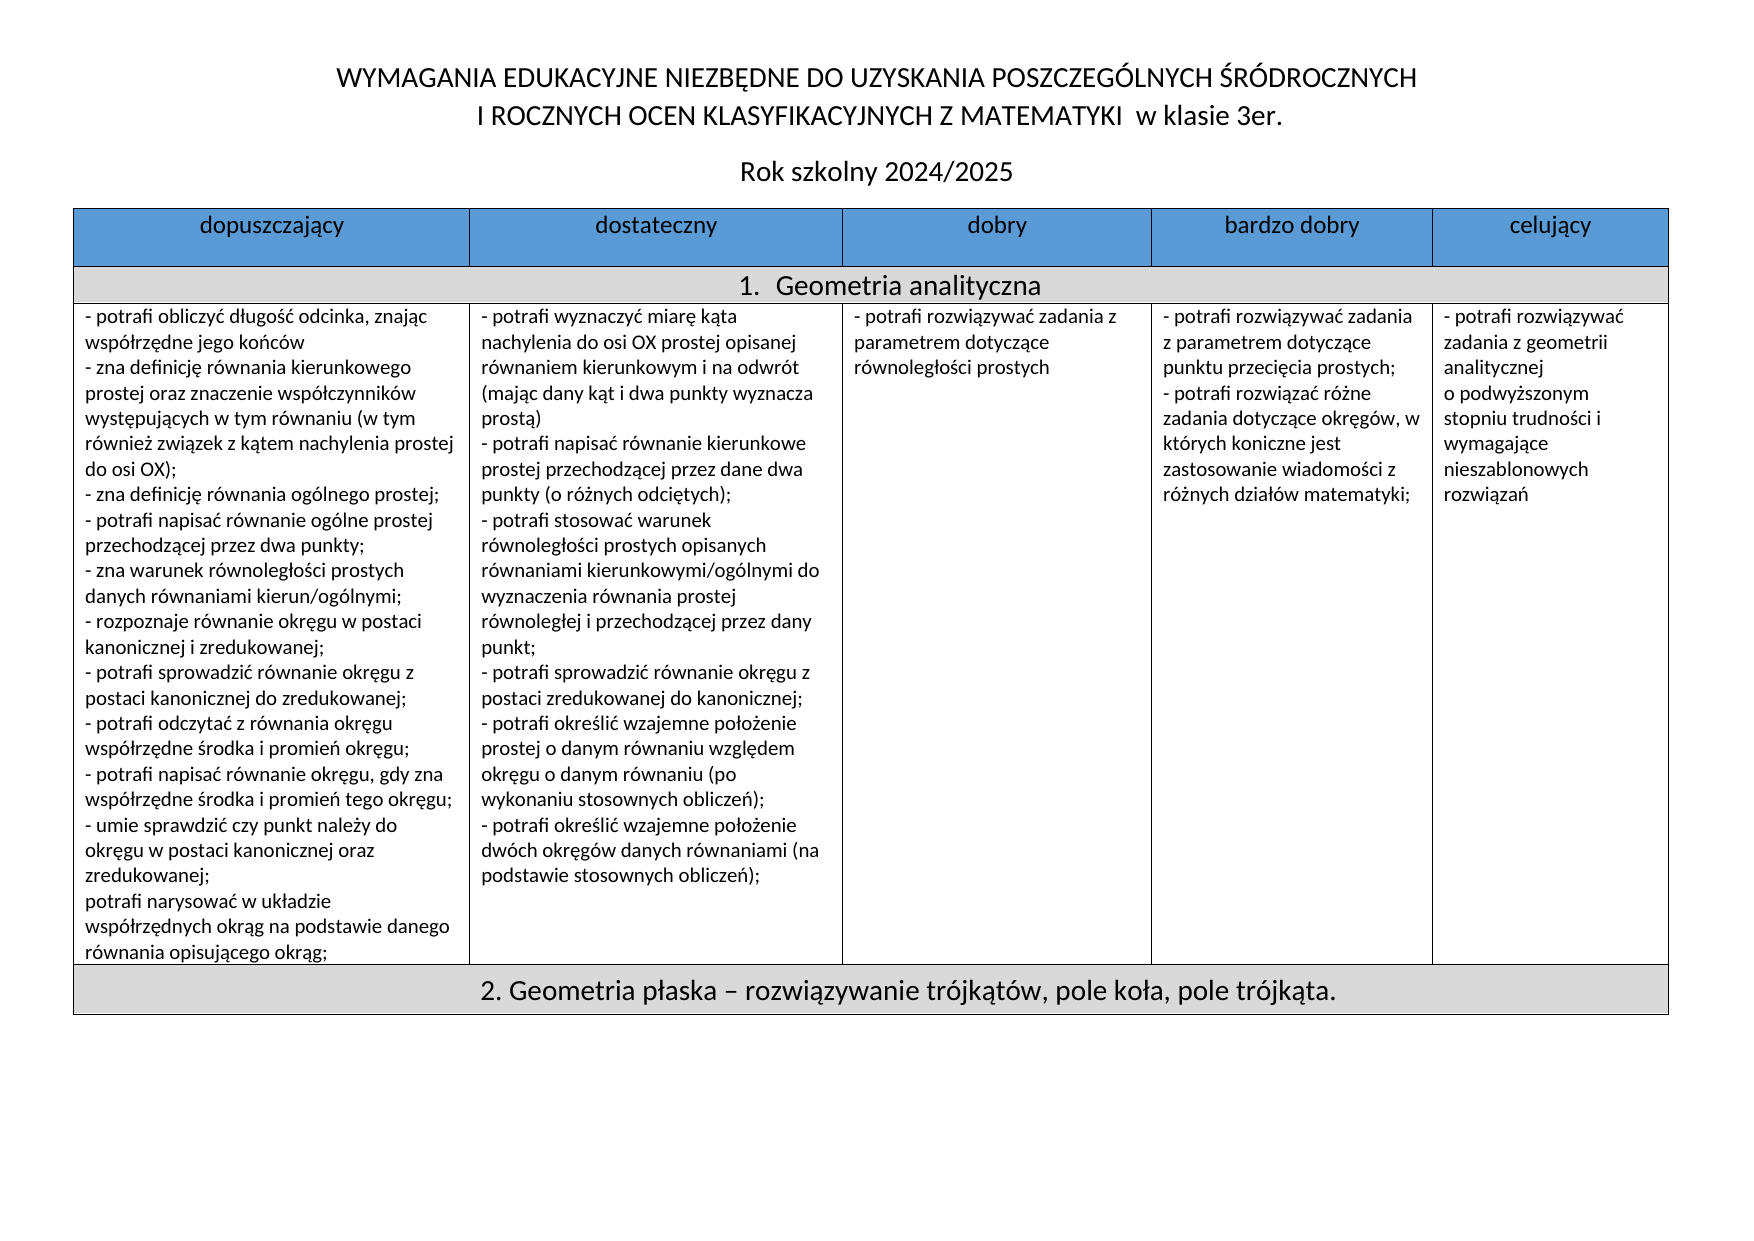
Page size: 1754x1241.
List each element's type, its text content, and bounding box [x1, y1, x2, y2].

table_header bardzo dobry [1152, 209, 1432, 266]
table_header dobry [843, 209, 1151, 266]
table_cell Geometria analityczna [74, 267, 1668, 302]
text WYMAGANIA EDUKACYJNE NIEZBĘDNE DO UZYSKANIA POSZCZEGÓLNYCH ŚRÓDROCZNYCH I ROCZNYCH OCEN KLASYFIKACYJNYCH Z MATEMATYKI w klasie 3er. [148, 59, 1606, 133]
table_header dostateczny [470, 209, 842, 266]
table_cell 2. Geometria płaska – rozwiązywanie trójkątów, pole koła, pole trójkąta. [74, 965, 1668, 1013]
table_header celujący [1433, 209, 1668, 266]
table_cell - potrafi rozwiązywać zadania z geometrii analitycznej o podwyższonym stopniu trudności i wymagające nieszablonowych rozwiązań [1433, 304, 1668, 964]
table_cell - potrafi wyznaczyć miarę kąta nachylenia do osi OX prostej opisanej równaniem kierunkowym i na odwrót (mając dany kąt i dwa punkty wyznacza prostą) - potrafi napisać równanie kierunkowe prostej przechodzącej przez dane dwa punkty (o różnych odciętych); - potrafi stosować warunek równoległości prostych opisanych równaniami kierunkowymi/ogólnymi do wyznaczenia równania prostej równoległej i przechodzącej przez dany punkt; - potrafi sprowadzić równanie okręgu z postaci zredukowanej do kanonicznej; - potrafi określić wzajemne położenie prostej o danym równaniu względem okręgu o danym równaniu (po wykonaniu stosownych obliczeń); - potrafi określić wzajemne położenie dwóch okręgów danych równaniami (na podstawie stosownych obliczeń); [470, 304, 842, 964]
table_cell - potrafi obliczyć długość odcinka, znając współrzędne jego końców - zna definicję równania kierunkowego prostej oraz znaczenie współczynników występujących w tym równaniu (w tym również związek z kątem nachylenia prostej do osi OX); - zna definicję równania ogólnego prostej; - potrafi napisać równanie ogólne prostej przechodzącej przez dwa punkty; - zna warunek równoległości prostych danych równaniami kierun/ogólnymi; - rozpoznaje równanie okręgu w postaci kanonicznej i zredukowanej; - potrafi sprowadzić równanie okręgu z postaci kanonicznej do zredukowanej; - potrafi odczytać z równania okręgu współrzędne środka i promień okręgu; - potrafi napisać równanie okręgu, gdy zna współrzędne środka i promień tego okręgu; - umie sprawdzić czy punkt należy do okręgu w postaci kanonicznej oraz zredukowanej; potrafi narysować w układzie współrzędnych okrąg na podstawie danego równania opisującego okrąg; [74, 304, 469, 964]
table_cell - potrafi rozwiązywać zadania z parametrem dotyczące punktu przecięcia prostych; - potrafi rozwiązać różne zadania dotyczące okręgów, w których koniczne jest zastosowanie wiadomości z różnych działów matematyki; [1152, 304, 1432, 964]
table_cell - potrafi rozwiązywać zadania z parametrem dotyczące równoległości prostych [843, 304, 1151, 964]
text Rok szkolny 2024/2025 [148, 153, 1606, 188]
table_header dopuszczający [74, 209, 469, 266]
